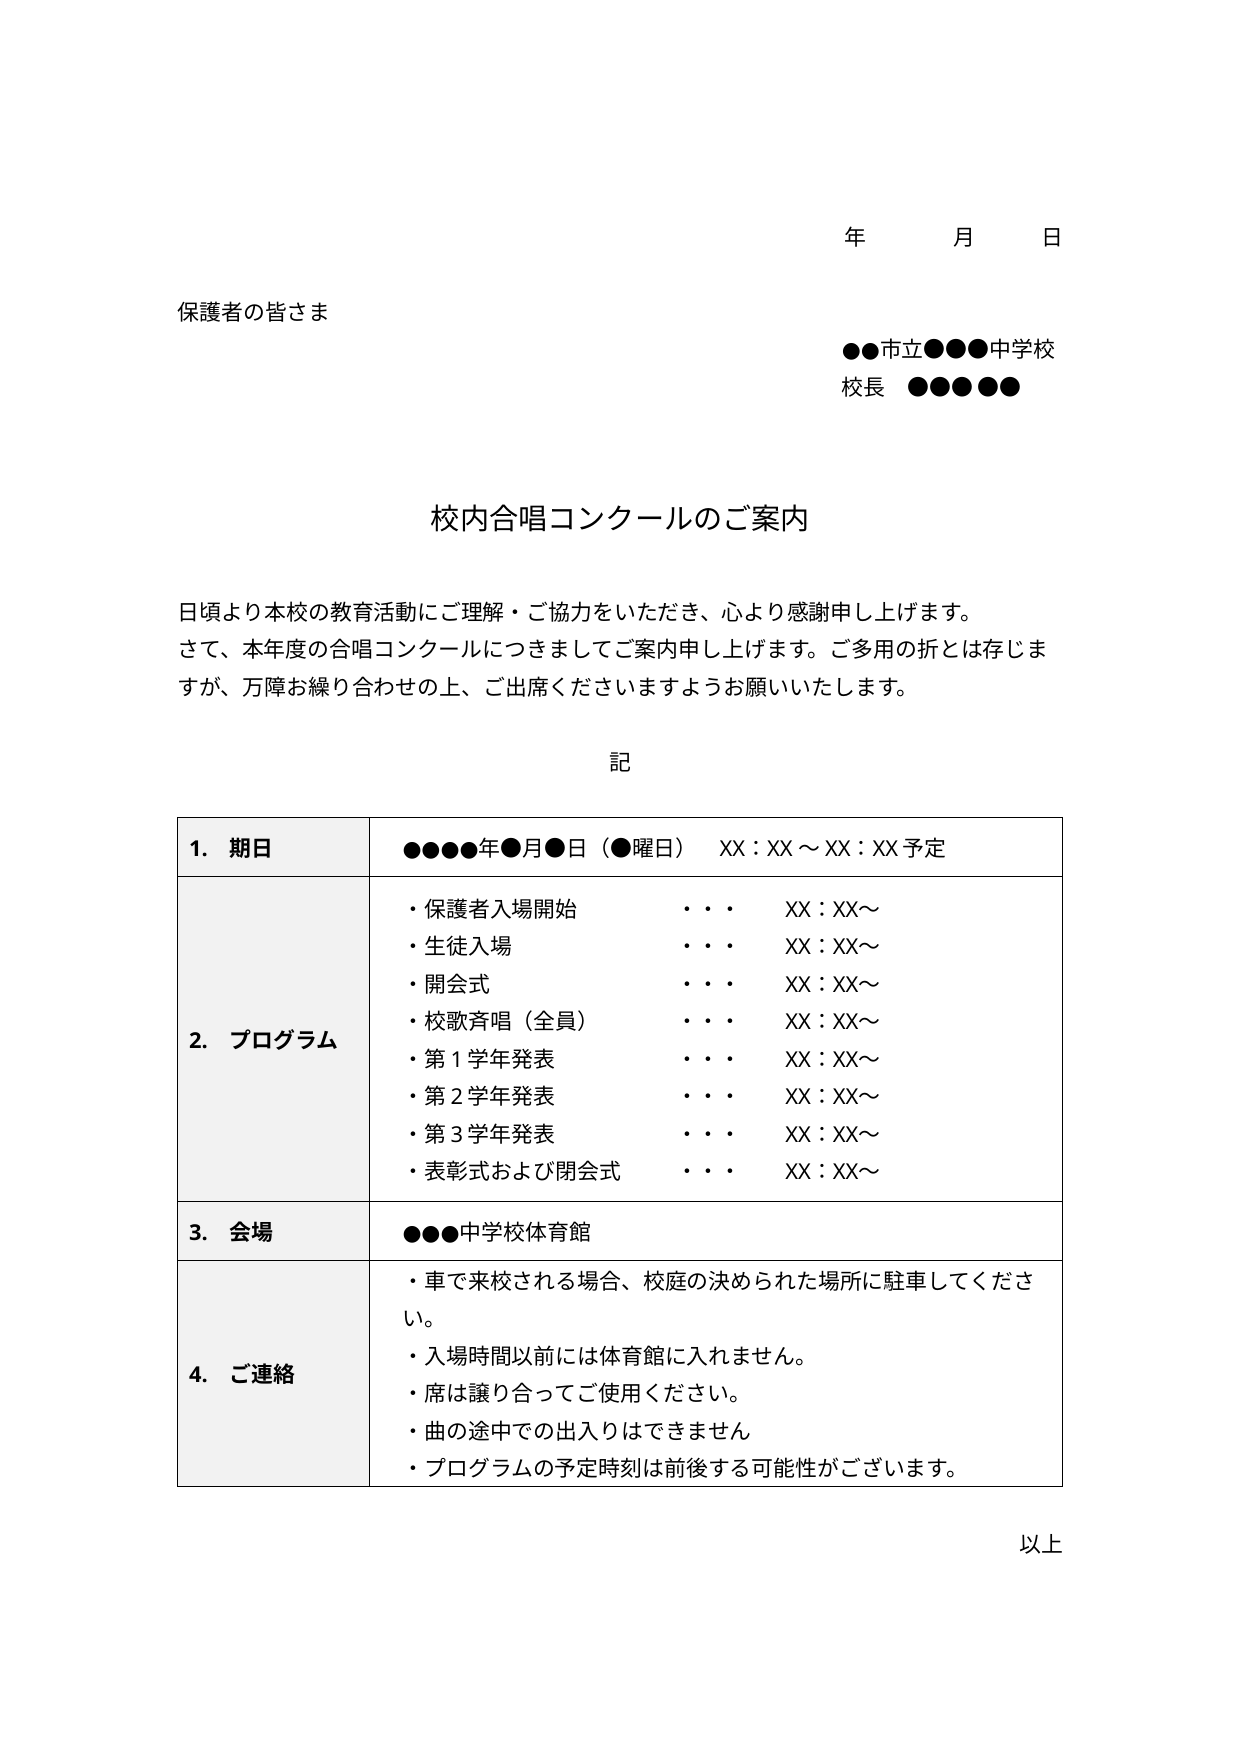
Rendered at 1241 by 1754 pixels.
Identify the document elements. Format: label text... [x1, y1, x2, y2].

text 校長 ●●● ●● [177, 367, 1063, 404]
table_cell ・・・ XX：XX～ ・・・ XX：XX～ ・・・ XX：XX～ ・・・ XX：XX～ ・・・ XX：XX～ ・・・ XX：XX～ ・・・ XX：XX～ ・・・ XX：XX～ [665, 877, 1062, 1201]
table_cell ・車で来校される場合、校庭の決められた場所に駐車してください。 ・入場時間以前には体育館に入れません。 ・席は譲り合ってご使用ください。 ・曲の途中での出入りはできません ・プログラムの予定時刻は前後する可能性がございます。 [370, 1261, 1062, 1486]
text さて、本年度の合唱コンクールにつきましてご案内申し上げます。ご多用の折とは存じますが、万障お繰り合わせの上、ご出席くださいますようお願いいたします。 [177, 629, 1063, 704]
table_cell ・保護者入場開始 ・生徒入場 ・開会式 ・校歌斉唱（全員） ・第1学年発表 ・第2学年発表 ・第3学年発表 ・表彰式および閉会式 [370, 877, 664, 1201]
subtitle 記 [177, 742, 1063, 779]
text 日頃より本校の教育活動にご理解・ご協力をいただき、心より感謝申し上げます。 [177, 592, 1063, 629]
table_cell 2. プログラム [178, 877, 369, 1201]
text 校内合唱コンクールのご案内 [177, 479, 1063, 554]
table_cell 3. 会場 [178, 1202, 369, 1260]
text 以上 [177, 1524, 1063, 1562]
text 年 月 日 [177, 217, 1063, 254]
table_cell ●●●中学校体育館 [370, 1202, 1062, 1260]
table_header 1. 期日 [178, 818, 369, 876]
table_cell 4. ご連絡 [178, 1261, 369, 1486]
text 保護者の皆さま [177, 292, 1063, 329]
table_header ●●●●年●月●日（●曜日） XX：XX ～ XX：XX予定 [370, 818, 1062, 876]
text ●●市立●●●中学校 [177, 329, 1063, 367]
